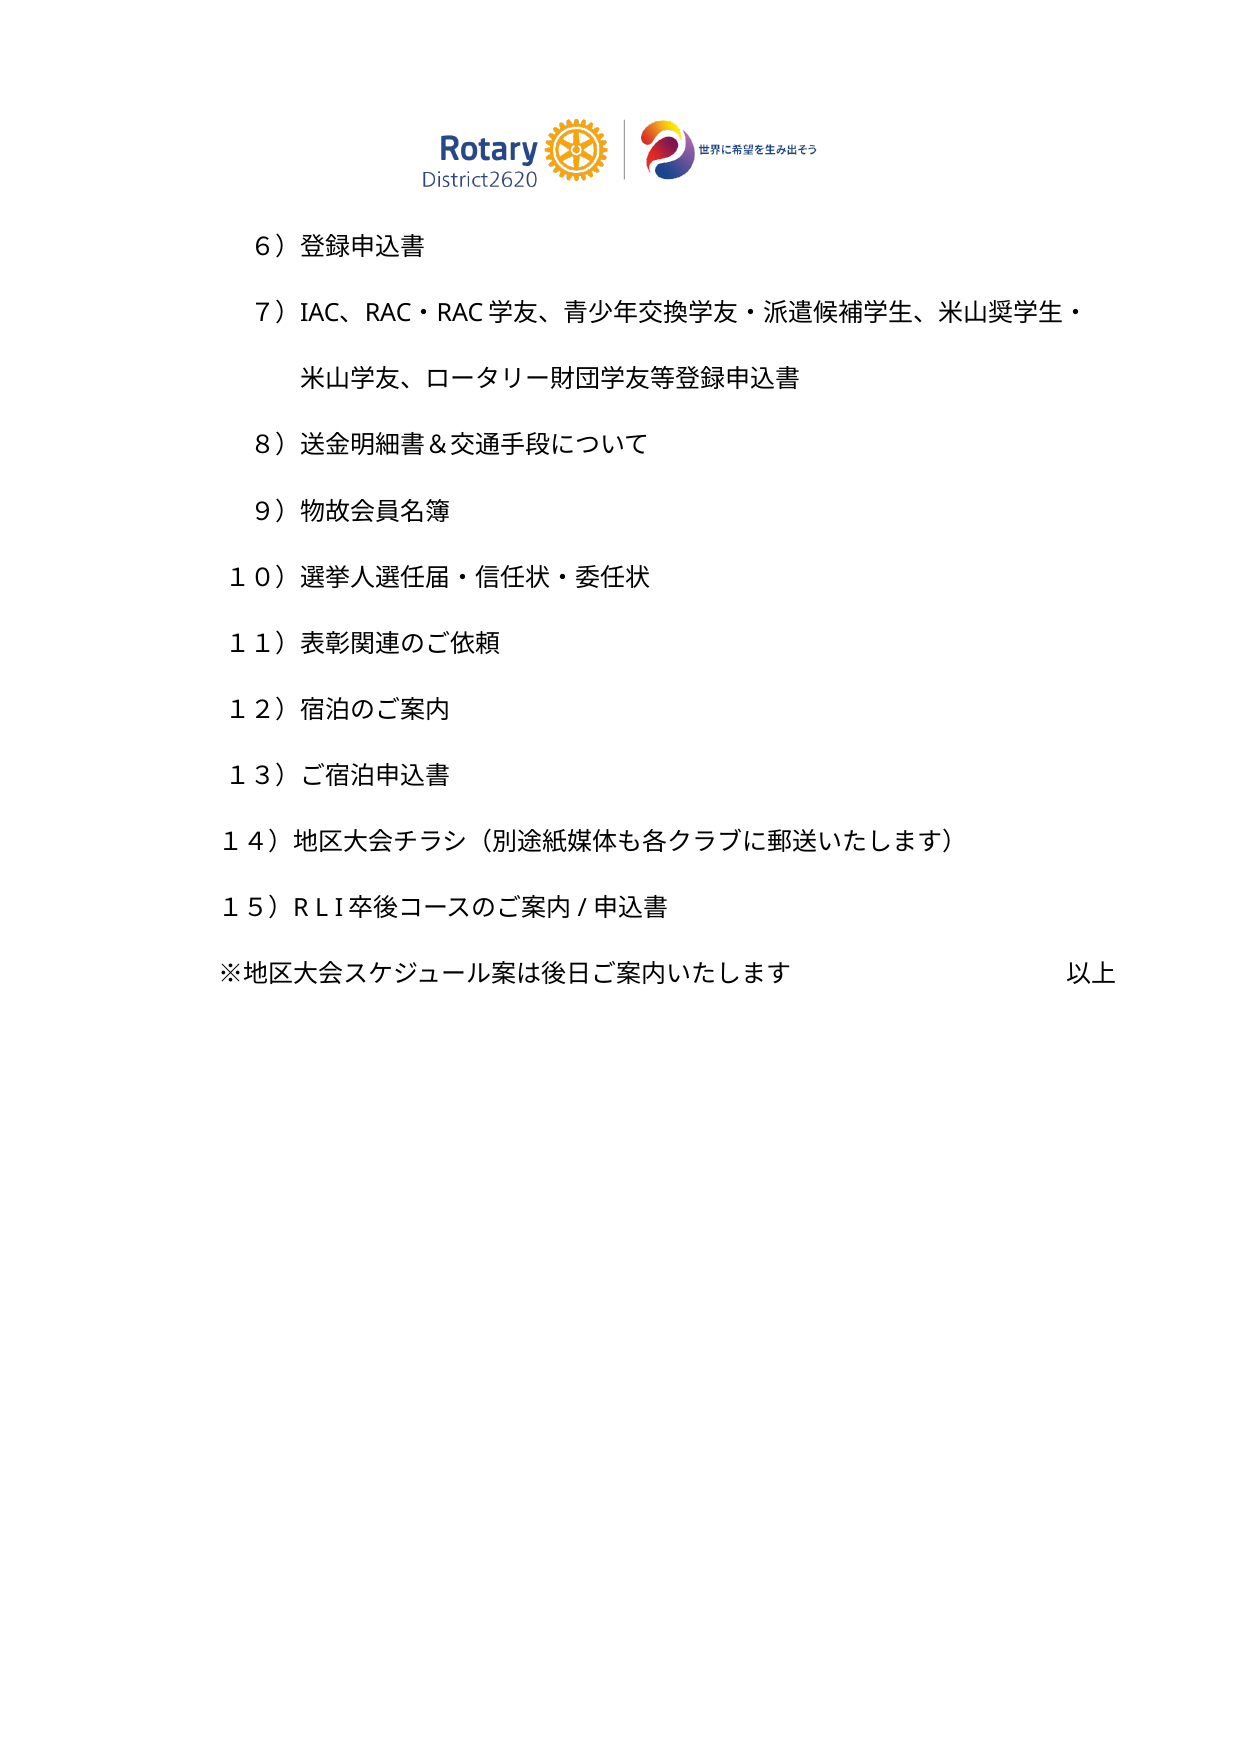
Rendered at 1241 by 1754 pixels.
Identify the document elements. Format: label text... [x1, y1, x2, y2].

text ７）IAC、RAC・RAC学友、青少年交換学友・派遣候補学生、米山奨学生・ [112, 278, 1128, 344]
text １２）宿泊のご案内 [112, 674, 1128, 740]
text １１）表彰関連のご依頼 [112, 608, 1128, 674]
text １４）地区大会チラシ（別途紙媒体も各クラブに郵送いたします） [112, 806, 1128, 872]
text ６）登録申込書 [112, 212, 1128, 278]
picture [414, 88, 826, 207]
text １５）R L I卒後コースのご案内 / 申込書 [112, 872, 1128, 938]
text 米山学友、ロータリー財団学友等登録申込書 [112, 344, 1128, 410]
text １３）ご宿泊申込書 [112, 740, 1128, 806]
text ９）物故会員名簿 [112, 476, 1128, 542]
text ※地区大会スケジュール案は後日ご案内いたします 以上 [112, 938, 1128, 1004]
text ８）送金明細書＆交通手段について [112, 410, 1128, 476]
text １０）選挙人選任届・信任状・委任状 [112, 542, 1128, 608]
